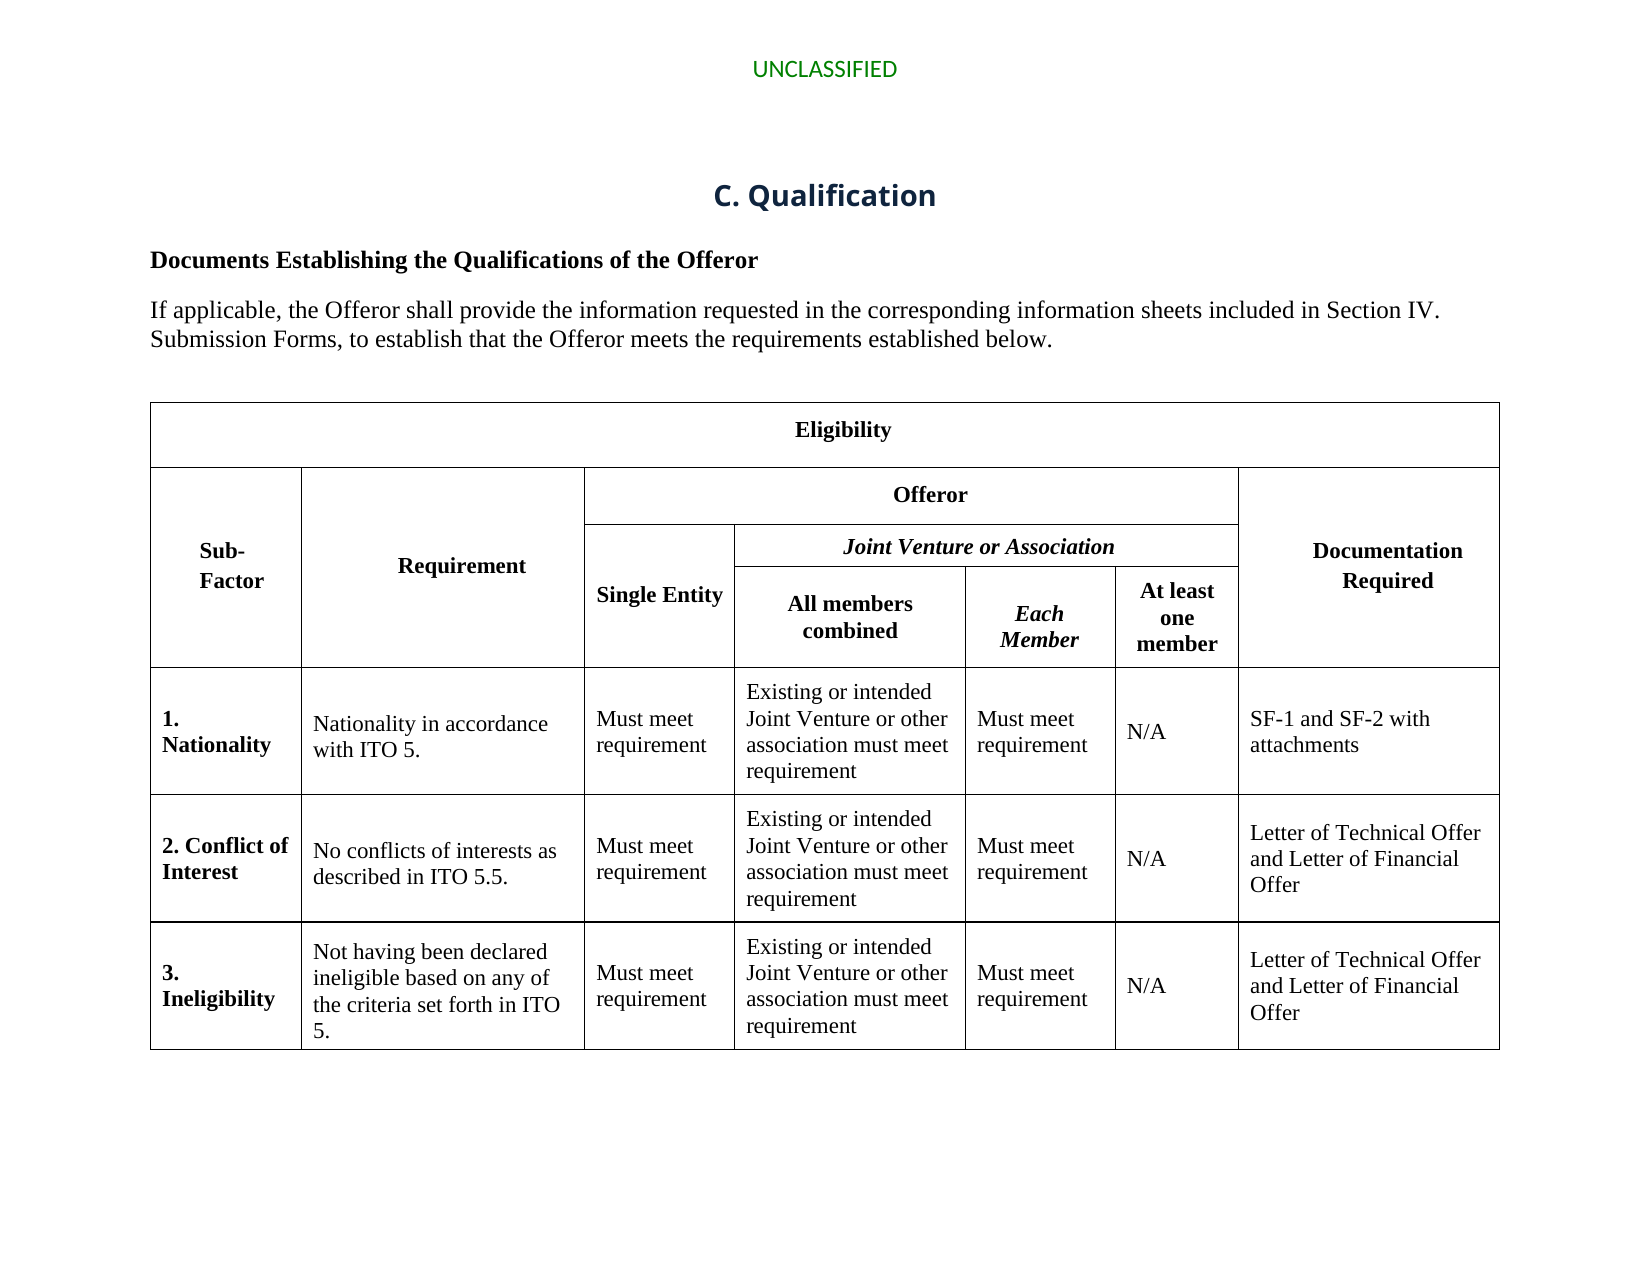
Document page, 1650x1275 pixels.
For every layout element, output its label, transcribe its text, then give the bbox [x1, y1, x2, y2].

table_cell Must meet requirement [585, 923, 734, 1049]
table_cell No conflicts of interests as described in ITO 5.5. [302, 795, 584, 921]
table_cell Not having been declared ineligible based on any of the criteria set forth in ITO 5. [302, 923, 584, 1049]
table_cell Offeror [585, 468, 1238, 524]
table_cell Single Entity [585, 525, 734, 667]
table_cell All members combined [735, 567, 965, 667]
table_cell Must meet requirement [966, 668, 1115, 794]
table_cell N/A [1116, 923, 1238, 1049]
table_cell Nationality in accordance with ITO 5. [302, 668, 584, 794]
table_cell Must meet requirement [966, 795, 1115, 921]
table_cell Existing or intended Joint Venture or other association must meet requirement [735, 668, 965, 794]
table_cell Sub-Factor [151, 468, 301, 667]
table_header Eligibility [151, 403, 1499, 467]
table_cell Must meet requirement [585, 668, 734, 794]
table_cell Letter of Technical Offer and Letter of Financial Offer [1239, 795, 1499, 921]
subtitle C. Qualification [150, 175, 1500, 215]
table_cell Existing or intended Joint Venture or other association must meet requirement [735, 923, 965, 1049]
table_cell 3. Ineligibility [151, 923, 301, 1049]
table_cell N/A [1116, 668, 1238, 794]
text If applicable, the Offeror shall provide the information requested in the corresponding information sheets included in Section IV. Submission Forms, to establish that the Offeror meets the requirements established below. [150, 295, 1500, 353]
text Documents Establishing the Qualifications of the Offeror [150, 246, 1500, 274]
table_cell Letter of Technical Offer and Letter of Financial Offer [1239, 923, 1499, 1049]
table_cell Must meet requirement [585, 795, 734, 921]
table_cell At least one member [1116, 567, 1238, 667]
table_cell 2. Conflict of Interest [151, 795, 301, 921]
table_cell Each Member [966, 567, 1115, 667]
table_cell 1. Nationality [151, 668, 301, 794]
table_cell Existing or intended Joint Venture or other association must meet requirement [735, 795, 965, 921]
table_cell SF-1 and SF-2 with attachments [1239, 668, 1499, 794]
table_cell Requirement [302, 468, 584, 667]
table_cell Must meet requirement [966, 923, 1115, 1049]
table_cell Documentation Required [1239, 468, 1499, 667]
table_cell Joint Venture or Association [735, 525, 1238, 566]
table_cell N/A [1116, 795, 1238, 921]
